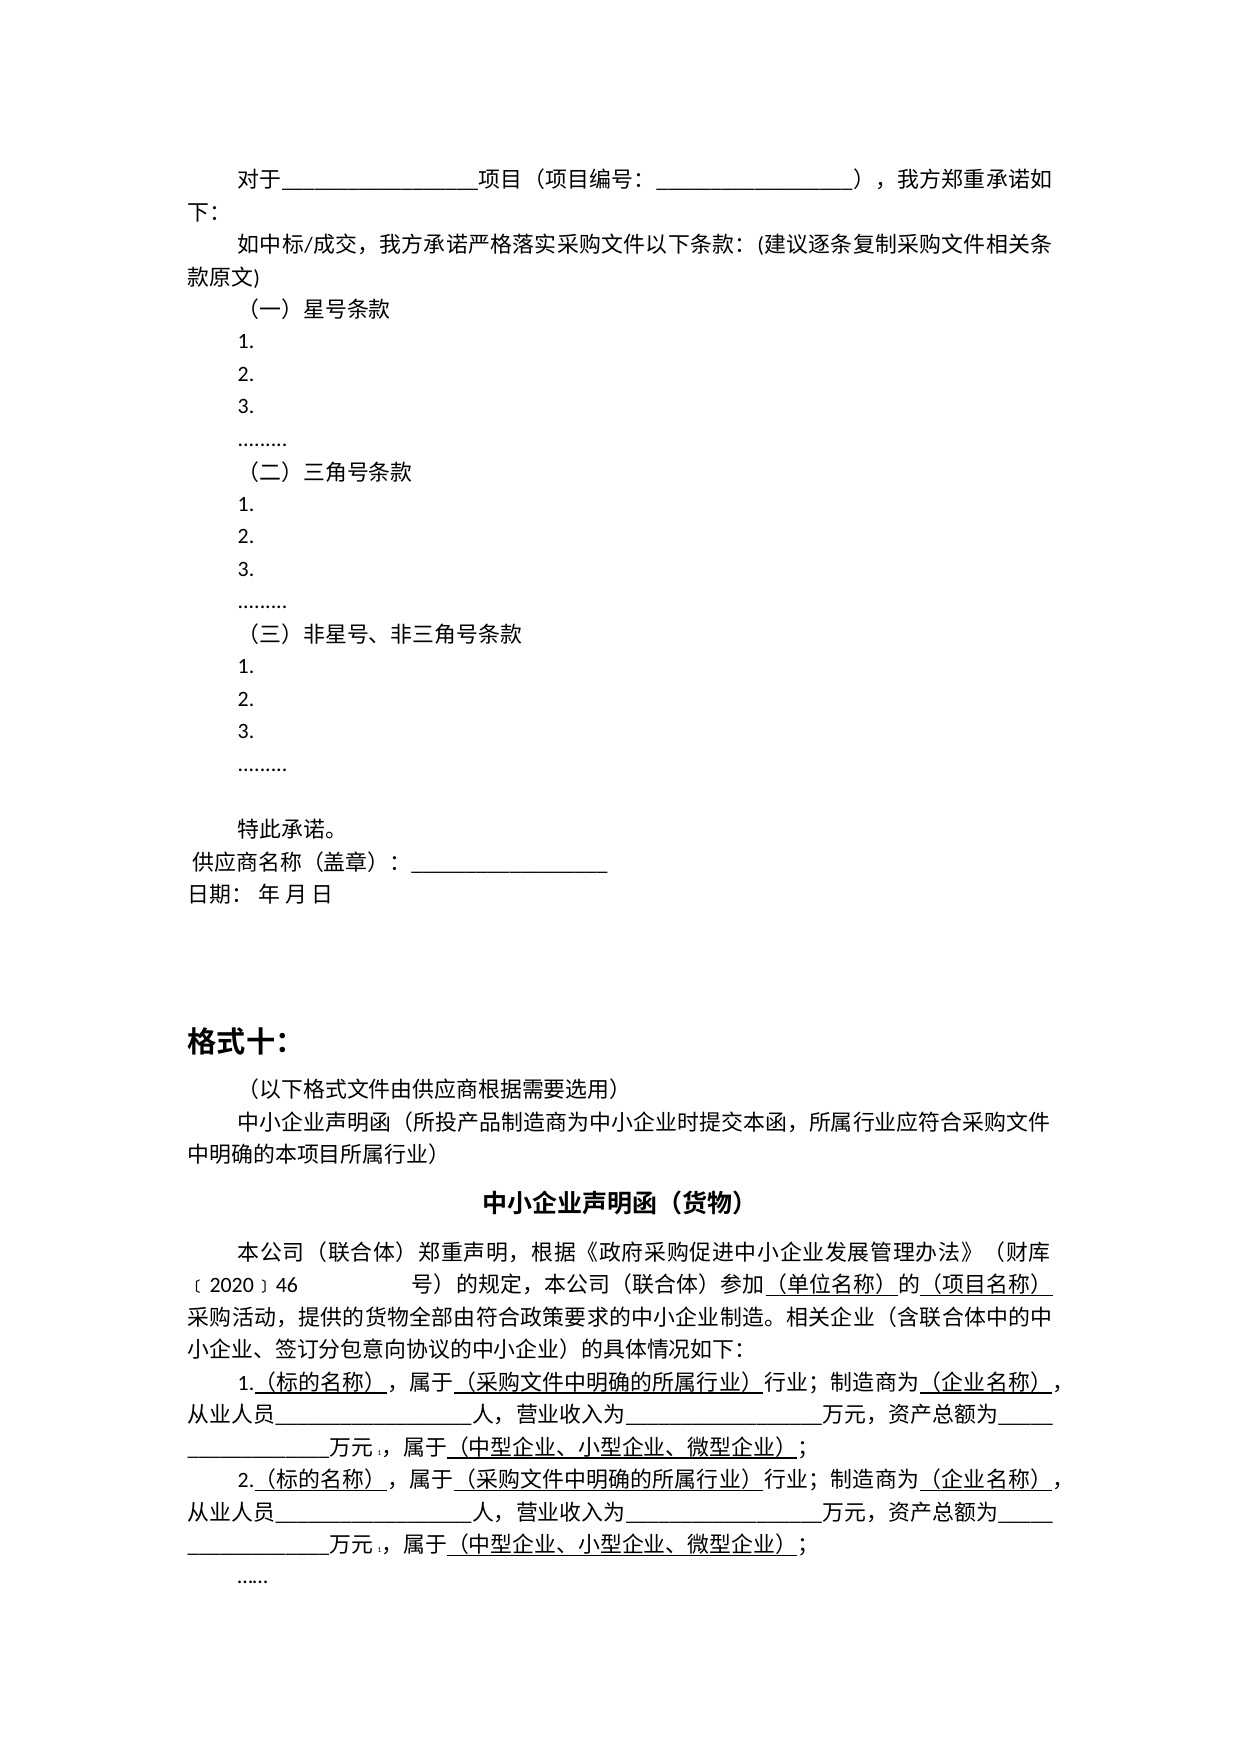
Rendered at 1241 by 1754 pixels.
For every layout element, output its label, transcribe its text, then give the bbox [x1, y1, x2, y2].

text 特此承诺。 [187, 812, 1053, 844]
text 3. [187, 389, 1053, 422]
text 1. [187, 487, 1053, 519]
text ......... [187, 584, 1053, 617]
text 1. [187, 324, 1053, 357]
text ......... [187, 422, 1053, 454]
text 日期： 年 月 日 [187, 877, 1053, 909]
text 2. [187, 357, 1053, 389]
text 2. [187, 682, 1053, 714]
text 3. [187, 552, 1053, 584]
text 对于__________________项目（项目编号：__________________），我方郑重承诺如下： [187, 162, 1053, 227]
text 1.（标的名称），属于（采购文件中明确的所属行业）行业；制造商为（企业名称），从业人员__________________人，营业收入为__________________万元，资产总额为__________________万元1，属于（中型企业、小型企业、微型企业）； [187, 1364, 1053, 1462]
text 1. [187, 649, 1053, 682]
text （一）星号条款 [187, 292, 1053, 324]
text 中小企业声明函（所投产品制造商为中小企业时提交本函，所属行业应符合采购文件中明确的本项目所属行业） [187, 1104, 1053, 1169]
text 中小企业声明函（货物） [187, 1169, 1053, 1234]
text 本公司（联合体）郑重声明，根据《政府采购促进中小企业发展管理办法》（财库﹝2020﹞46 号）的规定，本公司（联合体）参加（单位名称）的（项目名称）采购活动，提供的货物全部由符合政策要求的中小企业制造。相关企业（含联合体中的中小企业、签订分包意向协议的中小企业）的具体情况如下： [187, 1234, 1053, 1364]
text ......... [187, 747, 1053, 812]
text …… [187, 1559, 1053, 1592]
text 2.（标的名称），属于（采购文件中明确的所属行业）行业；制造商为（企业名称），从业人员__________________人，营业收入为__________________万元，资产总额为__________________万元1，属于（中型企业、小型企业、微型企业）； [187, 1462, 1053, 1559]
text （二）三角号条款 [187, 454, 1053, 487]
text （以下格式文件由供应商根据需要选用） [187, 1072, 1053, 1104]
text 供应商名称（盖章）：__________________ [187, 844, 1053, 877]
text 如中标/成交，我方承诺严格落实采购文件以下条款：(建议逐条复制采购文件相关条款原文) [187, 227, 1053, 292]
text 2. [187, 519, 1053, 552]
text 格式十： [187, 1007, 1053, 1072]
text （三）非星号、非三角号条款 [187, 617, 1053, 649]
text 3. [187, 714, 1053, 747]
